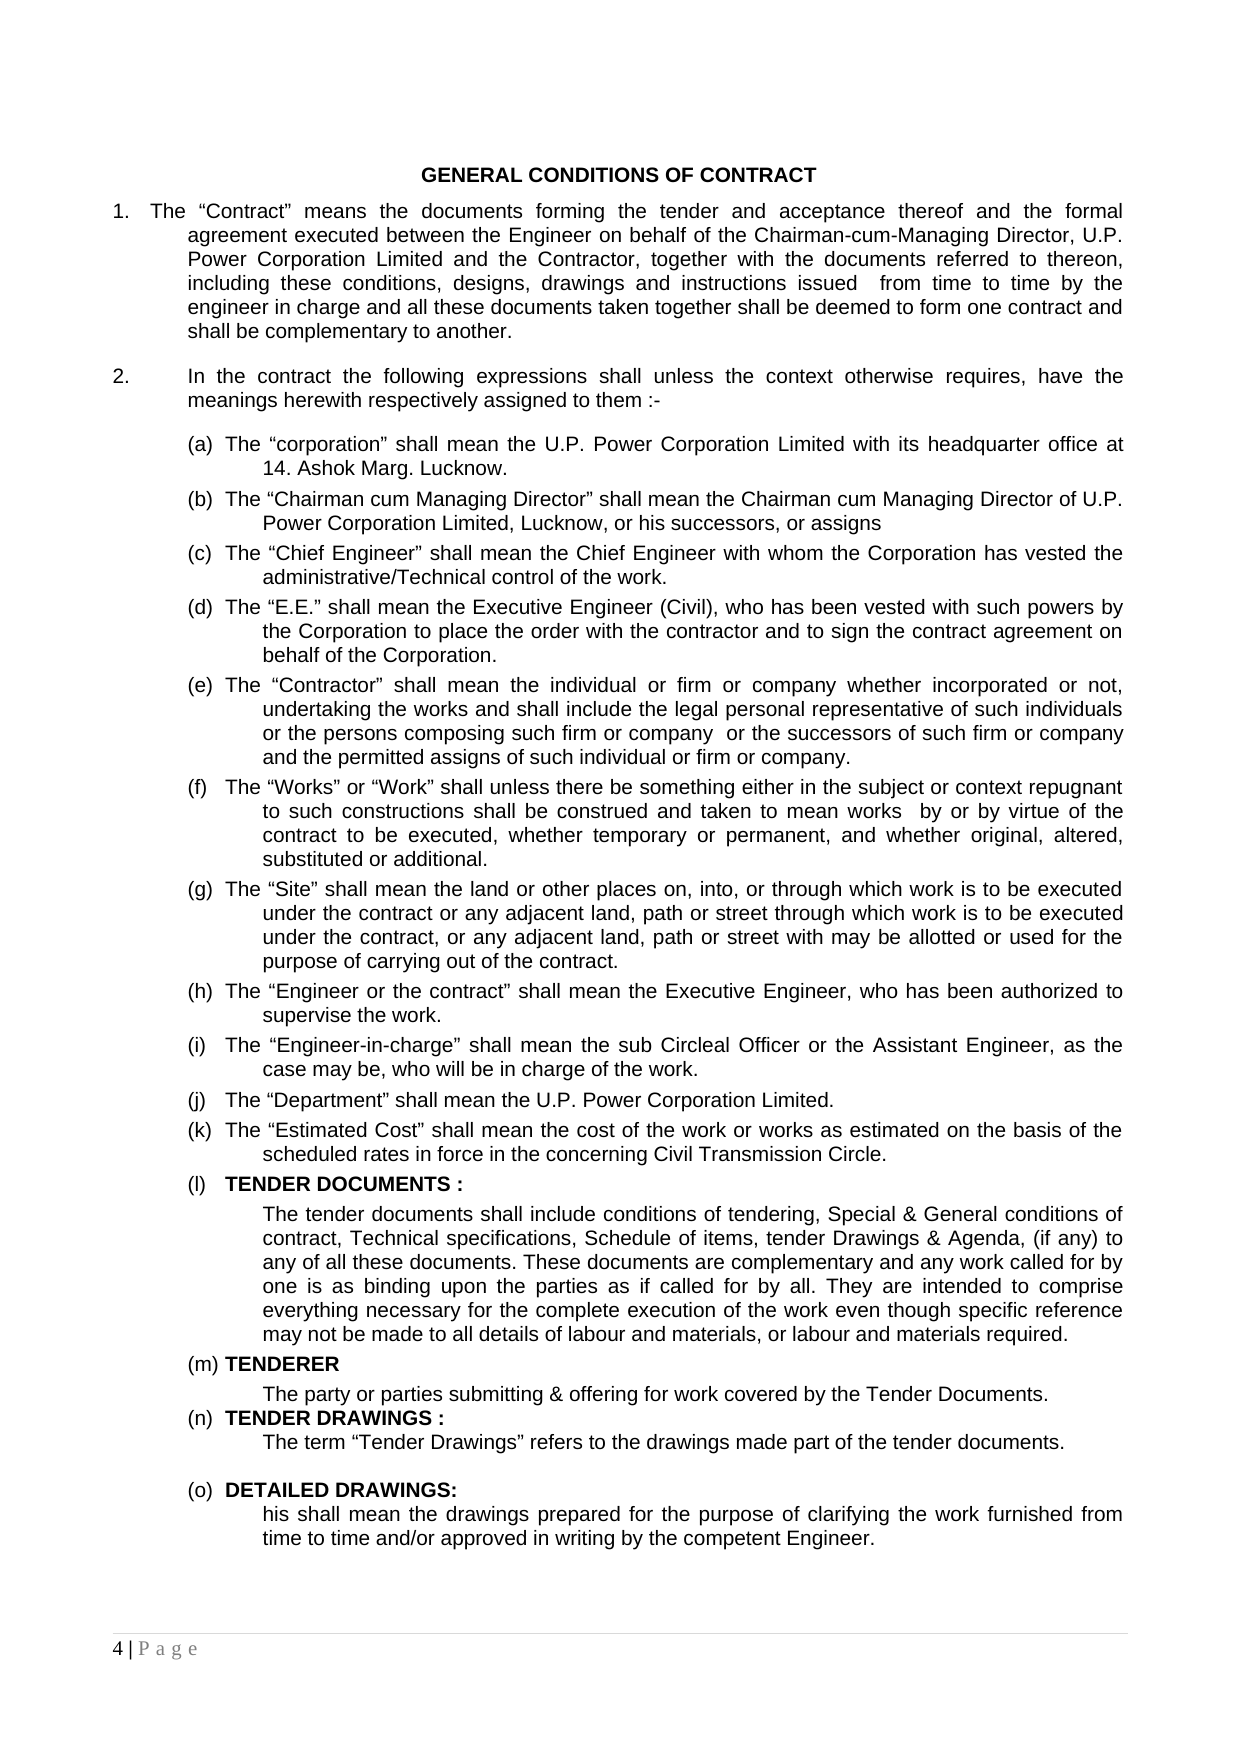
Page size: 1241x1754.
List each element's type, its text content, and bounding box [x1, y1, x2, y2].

list The “Chief Engineer” shall mean the Chief Engineer with whom the Corporation has vested the administrative/Technical control of the work. [187, 541, 1125, 588]
text his shall mean the drawings prepared for the purpose of clarifying the work furnished from time to time and/or approved in writing by the competent Engineer. [187, 1502, 1125, 1550]
list DETAILED DRAWINGS: [187, 1478, 1125, 1502]
text The term “Tender Drawings” refers to the drawings made part of the tender documents. [187, 1430, 1125, 1454]
list The “Contract” means the documents forming the tender and acceptance thereof and the formal agreement executed between the Engineer on behalf of the Chairman-cum-Managing Director, U.P. Power Corporation Limited and the Contractor, together with the documents referred to thereon, including these conditions, designs, drawings and instructions issued from time to time by the engineer in charge and all these documents taken together shall be deemed to form one contract and shall be complementary to another. [112, 199, 1125, 343]
list The “Chairman cum Managing Director” shall mean the Chairman cum Managing Director of U.P. Power Corporation Limited, , or his successors, or assigns [187, 486, 1125, 534]
list The “corporation” shall mean the U.P. Power Corporation Limited with its headquarter office at 14. Ashok Marg. Lucknow. [187, 432, 1125, 480]
text The tender documents shall include conditions of tendering, Special & General conditions of contract, Technical specifications, Schedule of items, tender Drawings & Agenda, (if any) to any of all these documents. These documents are complementary and any work called for by one is as binding upon the parties as if called for by all. They are intended to comprise everything necessary for the complete execution of the work even though specific reference may not be made to all details of labour and materials, or labour and materials required. [112, 1202, 1125, 1346]
text GENERAL CONDITIONS OF CONTRACT [112, 162, 1125, 186]
list The “Engineer or the contract” shall mean the Executive Engineer, who has been authorized to supervise the work. [187, 979, 1125, 1027]
list The “Works” or “Work” shall unless there be something either in the subject or context repugnant to such constructions shall be construed and taken to mean works by or by virtue of the contract to be executed, whether temporary or permanent, and whether original, altered, substituted or additional. [187, 775, 1125, 871]
list TENDER DRAWINGS : [187, 1406, 1125, 1430]
list TENDER DOCUMENTS : [187, 1172, 1125, 1196]
text The party or parties submitting & offering for work covered by the Tender Documents. [262, 1382, 1125, 1406]
list The “E.E.” shall mean the Executive Engineer (Civil), who has been vested with such powers by the Corporation to place the order with the contractor and to sign the contract agreement on behalf of the Corporation. [187, 595, 1125, 667]
list The “Estimated Cost” shall mean the cost of the work or works as estimated on the basis of the scheduled rates in force in the concerning . [187, 1118, 1125, 1166]
text 2. In the contract the following expressions shall unless the context otherwise requires, have the meanings herewith respectively assigned to them :- [112, 363, 1125, 411]
list The “Site” shall mean the land or other places on, into, or through which work is to be executed under the contract or any adjacent land, path or street through which work is to be executed under the contract, or any adjacent land, path or street with may be allotted or used for the purpose of carrying out of the contract. [187, 877, 1125, 973]
list TENDERER [187, 1352, 1125, 1376]
list The “Engineer-in-charge” shall mean the sub Circleal Officer or the Assistant Engineer, as the case may be, who will be in charge of the work. [187, 1033, 1125, 1081]
list The “Contractor” shall mean the individual or firm or company whether incorporated or not, undertaking the works and shall include the legal personal representative of such individuals or the persons composing such firm or company or the successors of such firm or company and the permitted assigns of such individual or firm or company. [187, 673, 1125, 769]
list The “Department” shall mean the U.P. Power Corporation Limited. [187, 1087, 1125, 1111]
